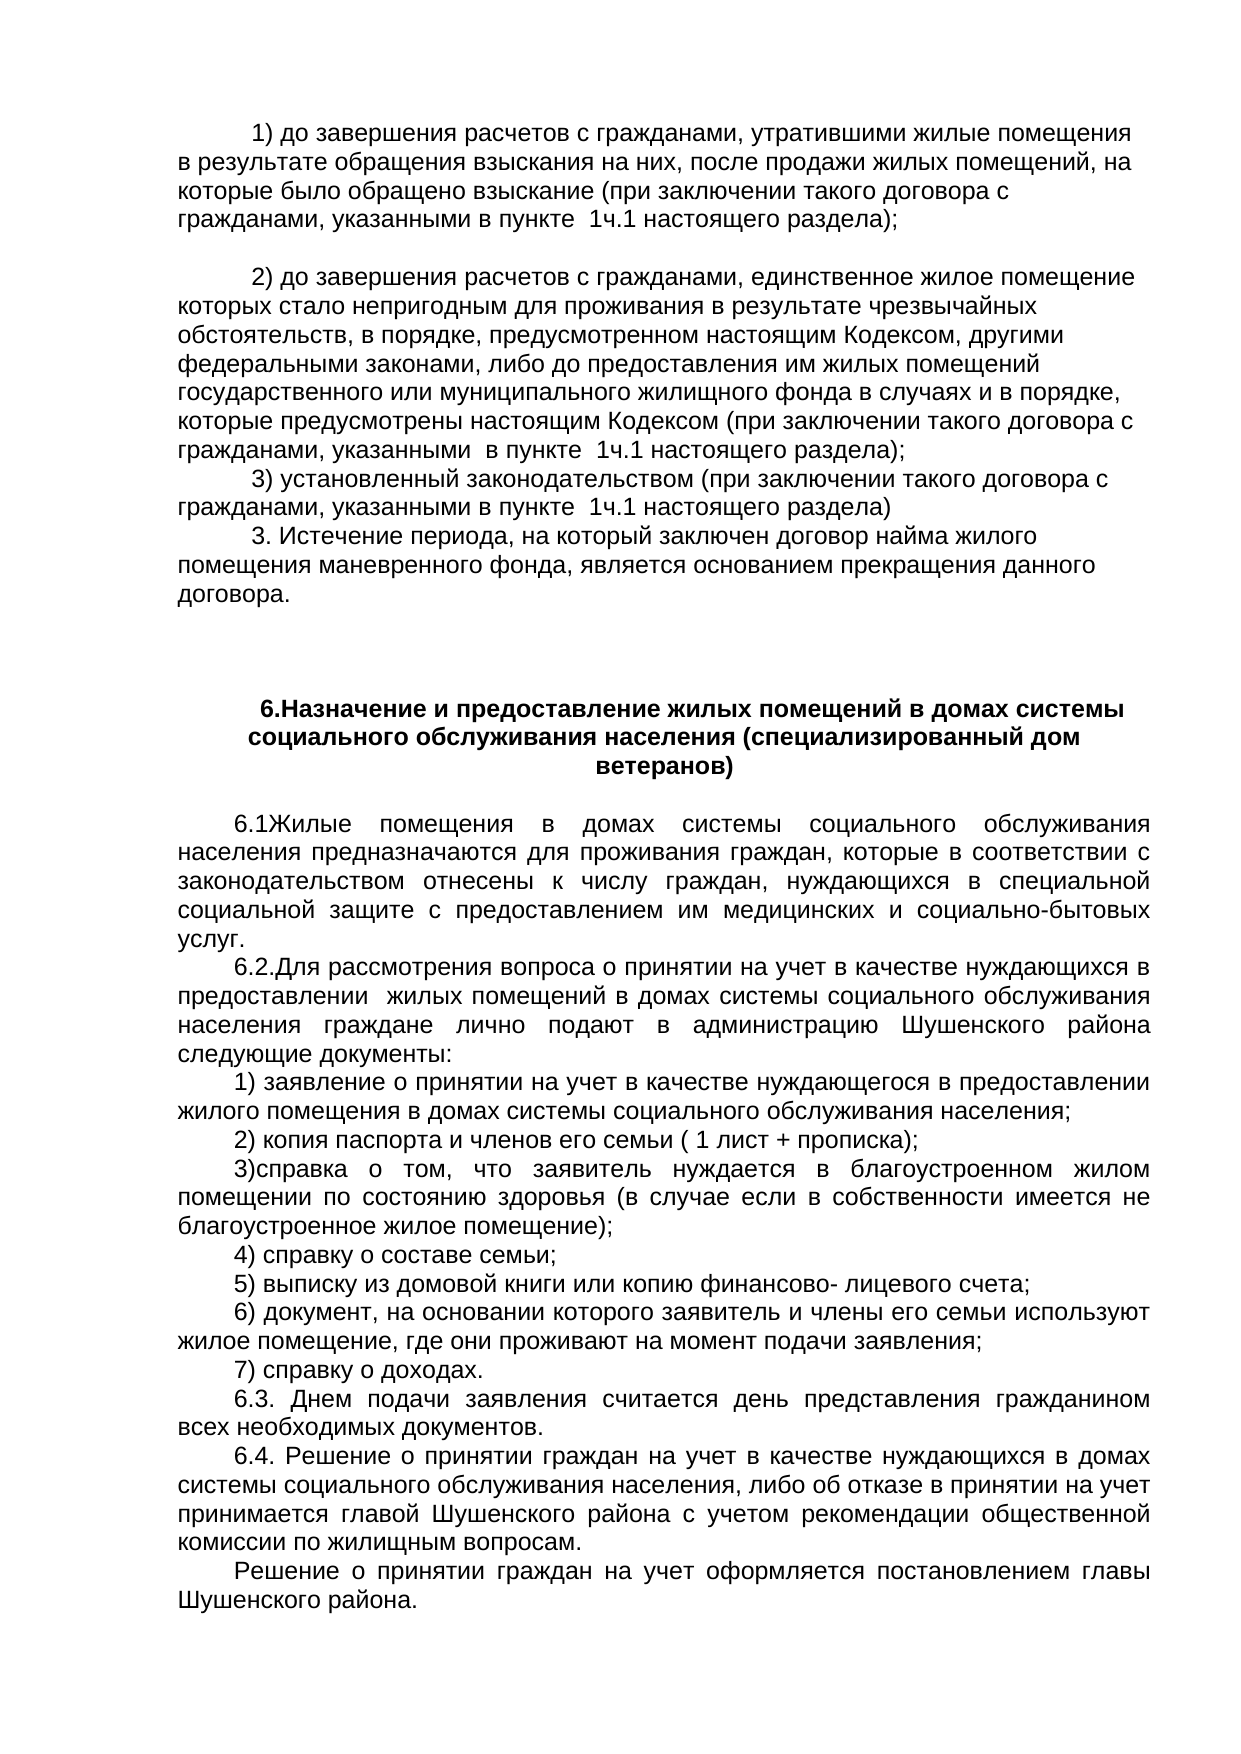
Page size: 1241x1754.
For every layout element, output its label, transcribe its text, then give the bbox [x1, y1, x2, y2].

text 1) заявление о принятии на учет в качестве нуждающегося в предоставлении жилого помещения в домах системы социального обслуживания населения; [177, 1067, 1152, 1125]
text 6.3. Днем подачи заявления считается день представления гражданином всех необходимых документов. [177, 1383, 1152, 1441]
text Решение о принятии граждан на учет оформляется постановлением главы Шушенского района. [177, 1556, 1152, 1613]
text 7) справку о доходах. [177, 1355, 1152, 1383]
text 6) документ, на основании которого заявитель и члены его семьи используют жилое помещение, где они проживают на момент подачи заявления; [177, 1297, 1152, 1355]
text 1) до завершения расчетов с гражданами, утратившими жилые помещения в результате обращения взыскания на них, после продажи жилых помещений, на которые было обращено взыскание (при заключении такого договора с гражданами, указанными в пункте 1ч.1 настоящего раздела); [177, 118, 1152, 233]
text 2) до завершения расчетов с гражданами, единственное жилое помещение которых стало непригодным для проживания в результате чрезвычайных обстоятельств, в порядке, предусмотренном настоящим Кодексом, другими федеральными законами, либо до предоставления им жилых помещений государственного или муниципального жилищного фонда в случаях и в порядке, которые предусмотрены настоящим Кодексом (при заключении такого договора с гражданами, указанными в пункте 1ч.1 настоящего раздела); [177, 262, 1152, 463]
text 5) выписку из домовой книги или копию финансово- лицевого счета; [177, 1268, 1152, 1297]
text 3. Истечение периода, на который заключен договор найма жилого помещения маневренного фонда, является основанием прекращения данного договора. [177, 521, 1152, 607]
text 6.2.Для рассмотрения вопроса о принятии на учет в качестве нуждающихся в предоставлении жилых помещений в домах системы социального обслуживания населения граждане лично подают в администрацию Шушенского района следующие документы: [177, 952, 1152, 1067]
text 3)справка о том, что заявитель нуждается в благоустроенном жилом помещении по состоянию здоровья (в случае если в собственности имеется не благоустроенное жилое помещение); [177, 1153, 1152, 1240]
text 6.Назначение и предоставление жилых помещений в домах системы социального обслуживания населения (специализированный дом ветеранов) [177, 693, 1152, 780]
text 4) справку о составе семьи; [177, 1240, 1152, 1268]
text 6.4. Решение о принятии граждан на учет в качестве нуждающихся в домах системы социального обслуживания населения, либо об отказе в принятии на учет принимается главой Шушенского района с учетом рекомендации общественной комиссии по жилищным вопросам. [177, 1441, 1152, 1556]
text 6.1Жилые помещения в домах системы социального обслуживания населения предназначаются для проживания граждан, которые в соответствии с законодательством отнесены к числу граждан, нуждающихся в специальной социальной защите с предоставлением им медицинских и социально-бытовых услуг. [177, 808, 1152, 952]
text 3) установленный законодательством (при заключении такого договора с гражданами, указанными в пункте 1ч.1 настоящего раздела) [177, 463, 1152, 521]
text 2) копия паспорта и членов его семьи ( 1 лист + прописка); [177, 1125, 1152, 1153]
